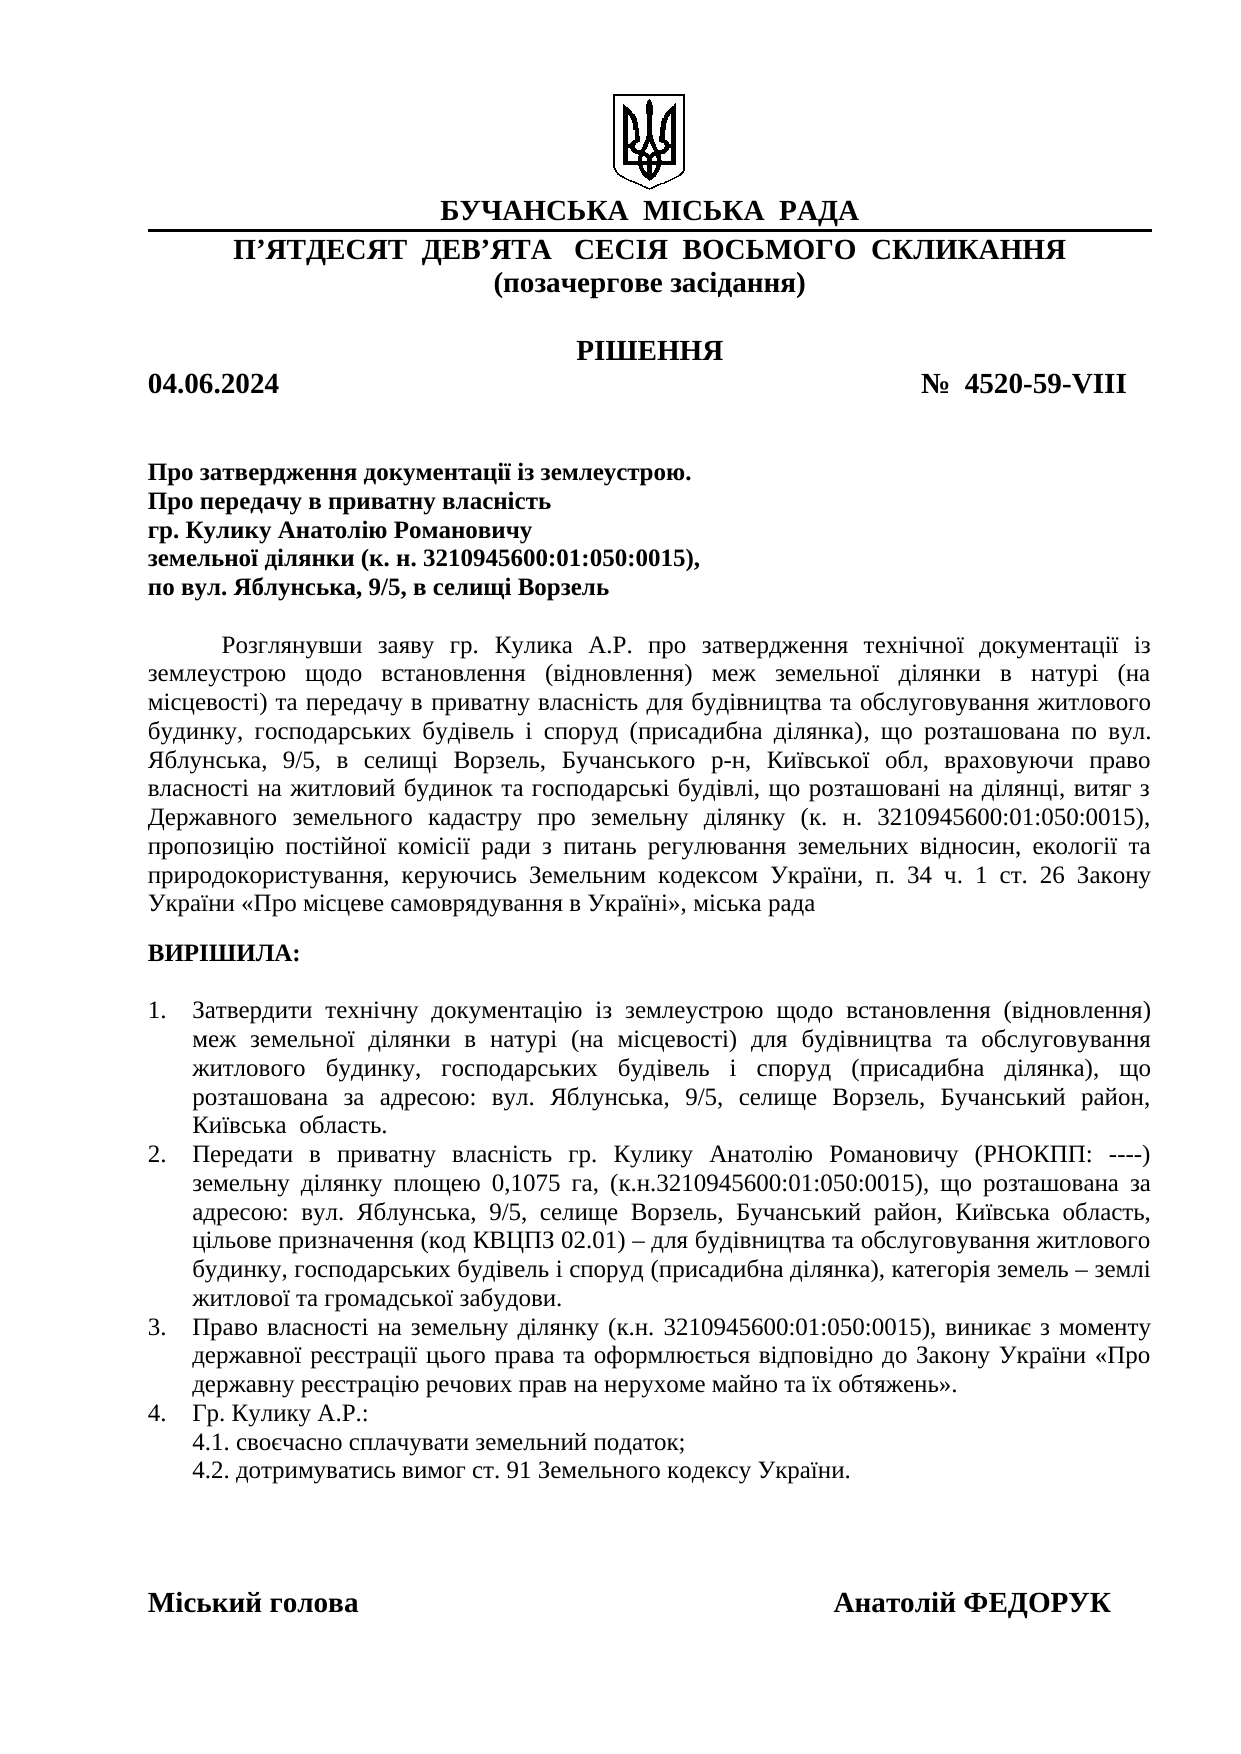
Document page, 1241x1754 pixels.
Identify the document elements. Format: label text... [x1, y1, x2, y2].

text Міський голова Анатолій ФЕДОРУК [148, 1585, 1152, 1618]
text 4.1. своєчасно сплачувати земельний податок; [192, 1427, 1152, 1456]
text Про затвердження документації із землеустрою. [148, 457, 1152, 486]
text ВИРІШИЛА: [148, 938, 1152, 967]
text 04.06.2024 № 4520-59-VІІІ [148, 366, 1152, 400]
text РІШЕННЯ [148, 333, 1152, 366]
list Право власності на земельну ділянку (к.н. 3210945600:01:050:0015), виникає з моменту державної реєстрації цього права та оформлюється відповідно до Закону України «Про державну реєстрацію речових прав на нерухоме майно та їх обтяжень». [148, 1312, 1152, 1398]
list Передати в приватну власність гр. Кулику Анатолію Романовичу (РНОКПП: ----) земельну ділянку площею 0,1075 га, (к.н.3210945600:01:050:0015), що розташована за адресою: вул. Яблунська, 9/5, селище Ворзель, Бучанський район, Київська область, цільове призначення (код КВЦПЗ 02.01) – для будівництва та обслуговування житлового будинку, господарських будівель і споруд (присадибна ділянка), категорія земель – землі житлової та громадської забудови. [148, 1139, 1152, 1312]
text П’ЯТДЕСЯТ ДЕВ’ЯТА СЕСІЯ ВОСЬМОГО СКЛИКАННЯ [148, 232, 1152, 266]
list Затвердити технічну документацію із землеустрою щодо встановлення (відновлення) меж земельної ділянки в натурі (на місцевості) для будівництва та обслуговування житлового будинку, господарських будівель і споруд (присадибна ділянка), що розташована за адресою: вул. Яблунська, 9/5, селище Ворзель, Бучанський район, Київська область. [148, 996, 1152, 1139]
text по вул. Яблунська, 9/5, в селищі Ворзель [148, 572, 1152, 601]
text Про передачу в приватну власність [148, 486, 1152, 515]
text 4.2. дотримуватись вимог ст. 91 Земельного кодексу України. [192, 1456, 1152, 1484]
text гр. Кулику Анатолію Романовичу [148, 515, 1152, 543]
text Розглянувши заяву гр. Кулика А.Р. про затвердження технічної документації із землеустрою щодо встановлення (відновлення) меж земельної ділянки в натурі (на місцевості) та передачу в приватну власність для будівництва та обслуговування житлового будинку, господарських будівель і споруд (присадибна ділянка), що розташована по вул. Яблунська, 9/5, в селищі Ворзель, Бучанського р-н, Київської обл, враховуючи право власності на житловий будинок та господарські будівлі, що розташовані на ділянці, витяг з Державного земельного кадастру про земельну ділянку (к. н. 3210945600:01:050:0015), пропозицію постійної комісії ради з питань регулювання земельних відносин, екології та природокористування, керуючись Земельним кодексом України, п. 34 ч. 1 ст. 26 Закону України «Про місцеве самоврядування в Україні», міська рада [148, 630, 1152, 917]
text земельної ділянки (к. н. 3210945600:01:050:0015), [148, 543, 1152, 572]
text (позачергове засідання) [148, 266, 1152, 299]
text БУЧАНСЬКА МІСЬКА РАДА [148, 193, 1152, 229]
text 4. Гр. Кулику А.Р.: [148, 1398, 1152, 1427]
